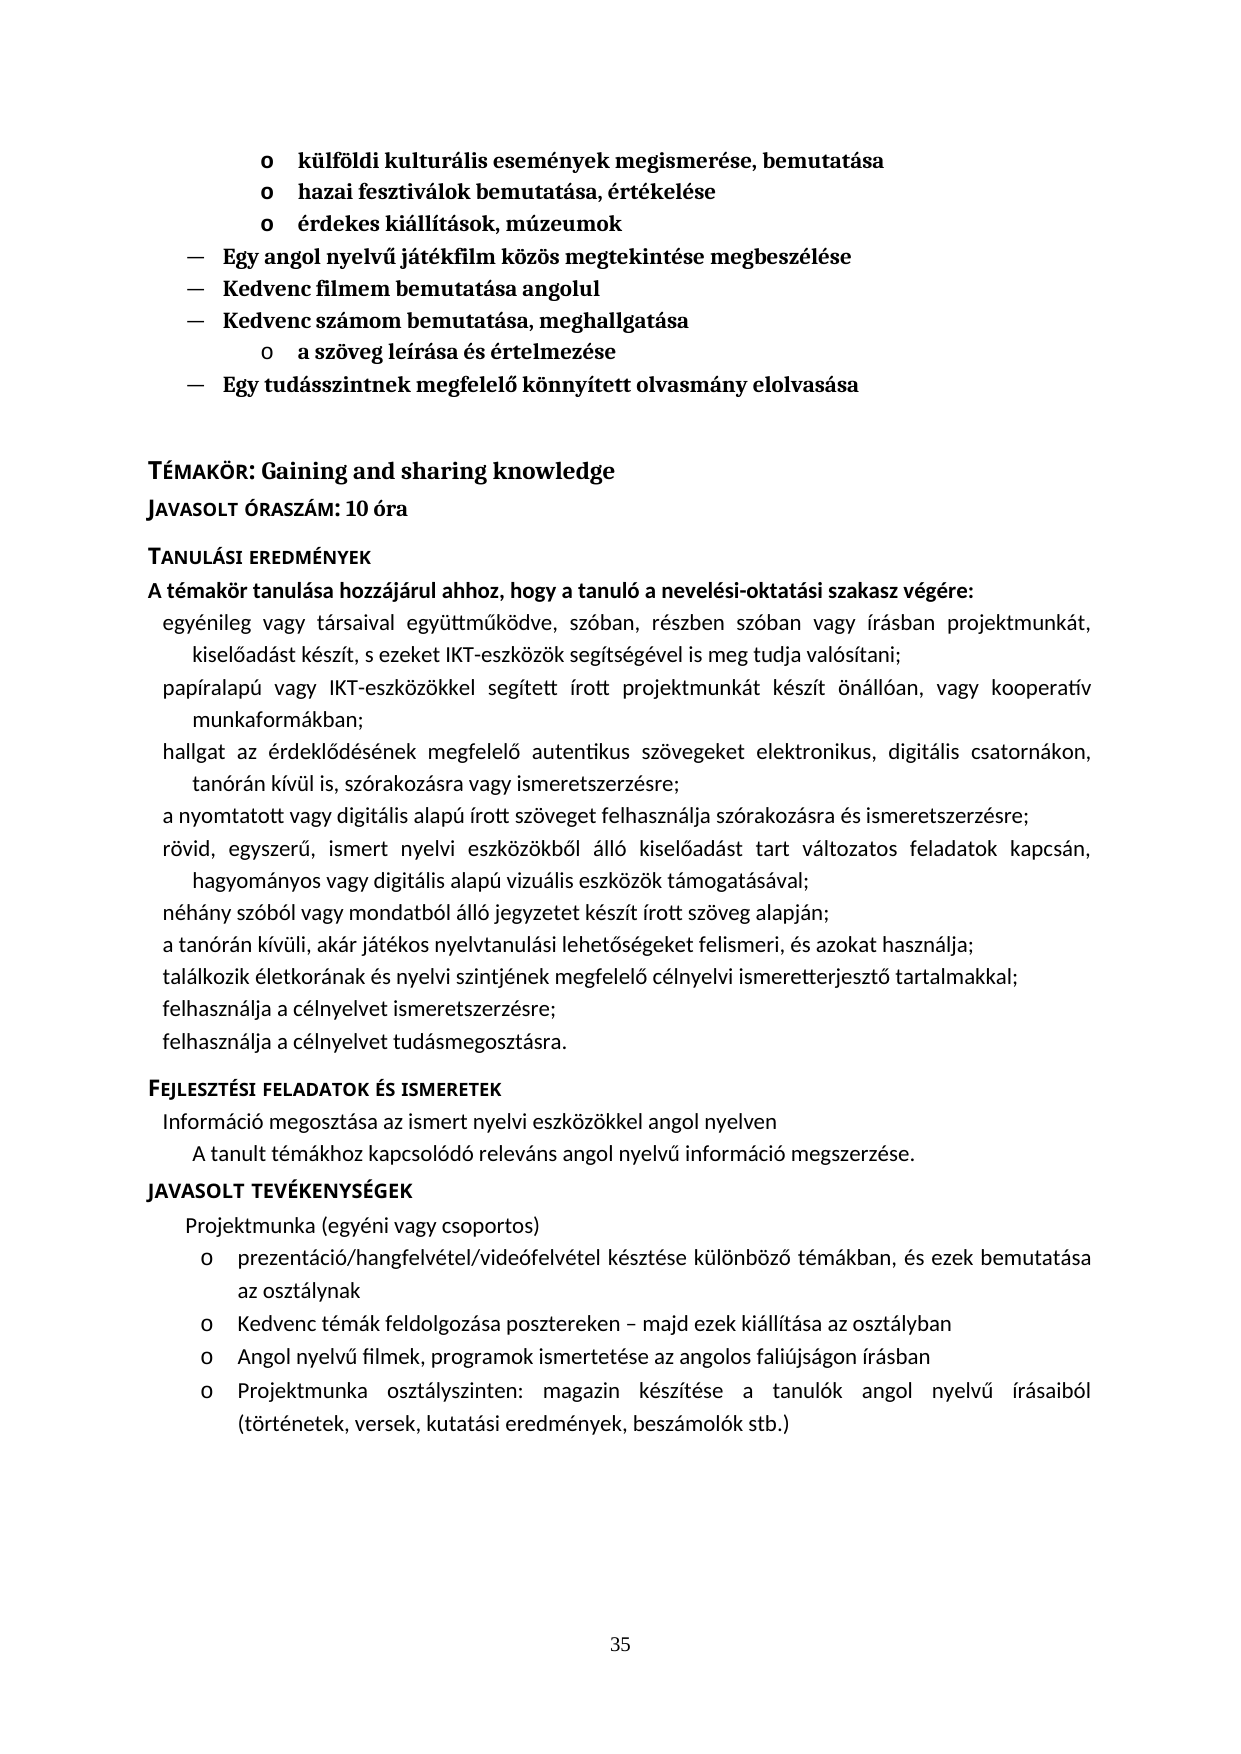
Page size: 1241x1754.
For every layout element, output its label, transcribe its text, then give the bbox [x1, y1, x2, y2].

text néhány szóból vagy mondatból álló jegyzetet készít írott szöveg alapján; [162, 898, 1093, 926]
list Egy tudásszintnek megfelelő könnyített olvasmány elolvasása [185, 370, 1093, 398]
list Egy angol nyelvű játékfilm közös megtekintése megbeszélése [185, 242, 1093, 270]
list a szöveg leírása és értelmezése [260, 339, 1093, 366]
text A tanult témákhoz kapcsolódó releváns angol nyelvű információ megszerzése. [192, 1139, 1093, 1168]
text Témakör: Gaining and sharing knowledge [148, 453, 1093, 487]
list Kedvenc témák feldolgozása posztereken – majd ezek kiállítása az osztályban [200, 1309, 1093, 1338]
text papíralapú vagy IKT-eszközökkel segített írott projektmunkát készít önállóan, vagy kooperatív munkaformákban; [162, 673, 1093, 733]
text a nyomtatott vagy digitális alapú írott szöveget felhasználja szórakozásra és ismeretszerzésre; [162, 801, 1093, 829]
list Kedvenc filmem bemutatása angolul [185, 274, 1093, 302]
text Fejlesztési feladatok és ismeretek [148, 1071, 1093, 1103]
list prezentáció/hangfelvétel/videófelvétel késztése különböző témákban, és ezek bemutatása az osztálynak [200, 1243, 1093, 1304]
text felhasználja a célnyelvet tudásmegosztásra. [162, 1027, 1093, 1055]
text javasolt tevékenységek [148, 1172, 1093, 1206]
list érdekes kiállítások, múzeumok [260, 211, 1093, 238]
text hallgat az érdeklődésének megfelelő autentikus szövegeket elektronikus, digitális csatornákon, tanórán kívül is, szórakozásra vagy ismeretszerzésre; [162, 737, 1093, 797]
text találkozik életkorának és nyelvi szintjének megfelelő célnyelvi ismeretterjesztő tartalmakkal; [162, 962, 1093, 990]
list hazai fesztiválok bemutatása, értékelése [260, 179, 1093, 207]
text a tanórán kívüli, akár játékos nyelvtanulási lehetőségeket felismeri, és azokat használja; [162, 930, 1093, 958]
text rövid, egyszerű, ismert nyelvi eszközökből álló kiselőadást tart változatos feladatok kapcsán, hagyományos vagy digitális alapú vizuális eszközök támogatásával; [162, 834, 1093, 894]
text Információ megosztása az ismert nyelvi eszközökkel angol nyelven [162, 1107, 1093, 1135]
text Tanulási eredmények [148, 540, 1093, 571]
text A témakör tanulása hozzájárul ahhoz, hogy a tanuló a nevelési-oktatási szakasz végére: [148, 576, 1093, 604]
list külföldi kulturális események megismerése, bemutatása [260, 148, 1093, 175]
text felhasználja a célnyelvet ismeretszerzésre; [162, 994, 1093, 1023]
list Angol nyelvű filmek, programok ismertetése az angolos faliújságon írásban [200, 1342, 1093, 1371]
list Kedvenc számom bemutatása, meghallgatása [185, 307, 1093, 335]
text egyénileg vagy társaival együttműködve, szóban, részben szóban vagy írásban projektmunkát, kiselőadást készít, s ezeket IKT-eszközök segítségével is meg tudja valósítani; [162, 608, 1093, 668]
list Projektmunka osztályszinten: magazin készítése a tanulók angol nyelvű írásaiból (történetek, versek, kutatási eredmények, beszámolók stb.) [200, 1376, 1093, 1437]
text Javasolt óraszám: 10 óra [148, 492, 1093, 523]
text Projektmunka (egyéni vagy csoportos) [185, 1211, 1093, 1239]
